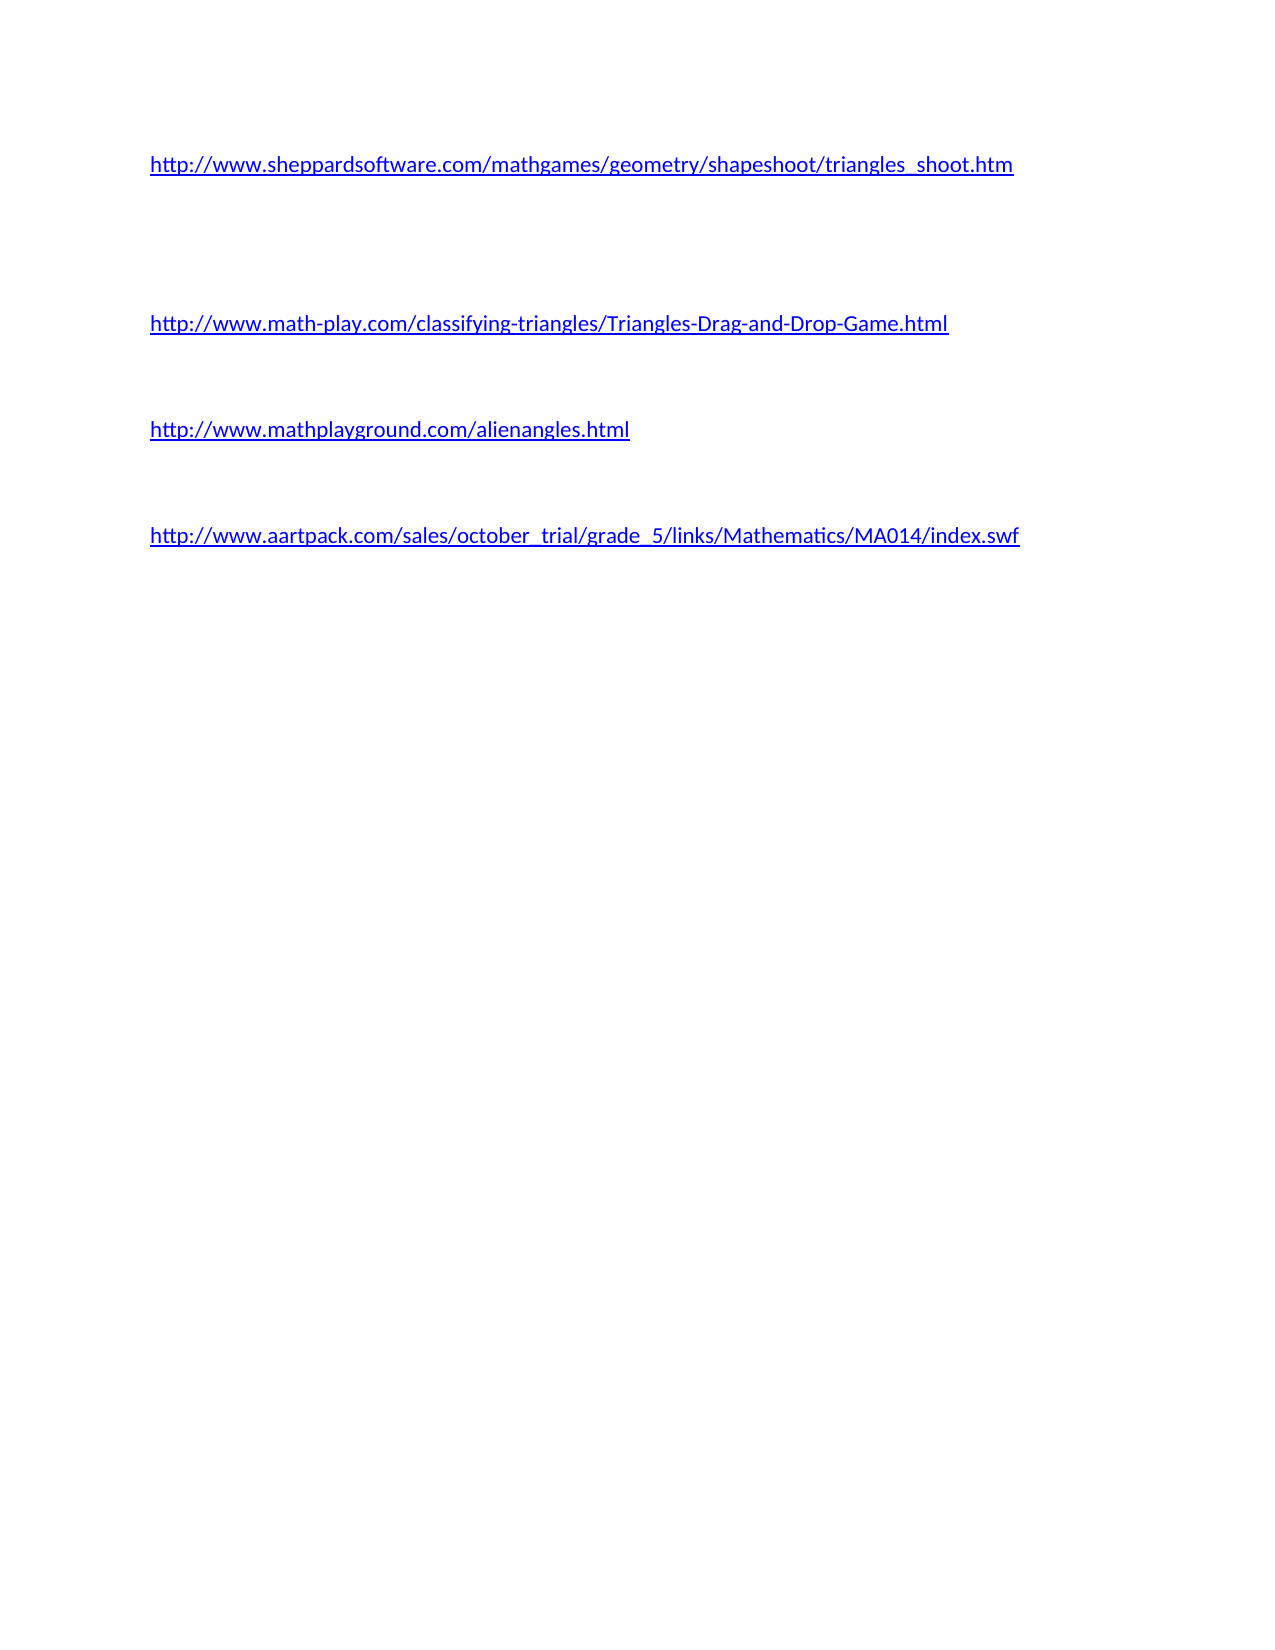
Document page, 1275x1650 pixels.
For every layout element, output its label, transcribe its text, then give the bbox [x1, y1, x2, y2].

text http://www.math-play.com/classifying-triangles/Triangles-Drag-and-Drop-Game.html [150, 309, 1125, 337]
text http://www.aartpack.com/sales/october_trial/grade_5/links/Mathematics/MA014/index.swf [150, 521, 1125, 549]
text http://www.mathplayground.com/alienangles.html [150, 415, 1125, 443]
text http://www.sheppardsoftware.com/mathgames/geometry/shapeshoot/triangles_shoot.htm [150, 150, 1125, 178]
